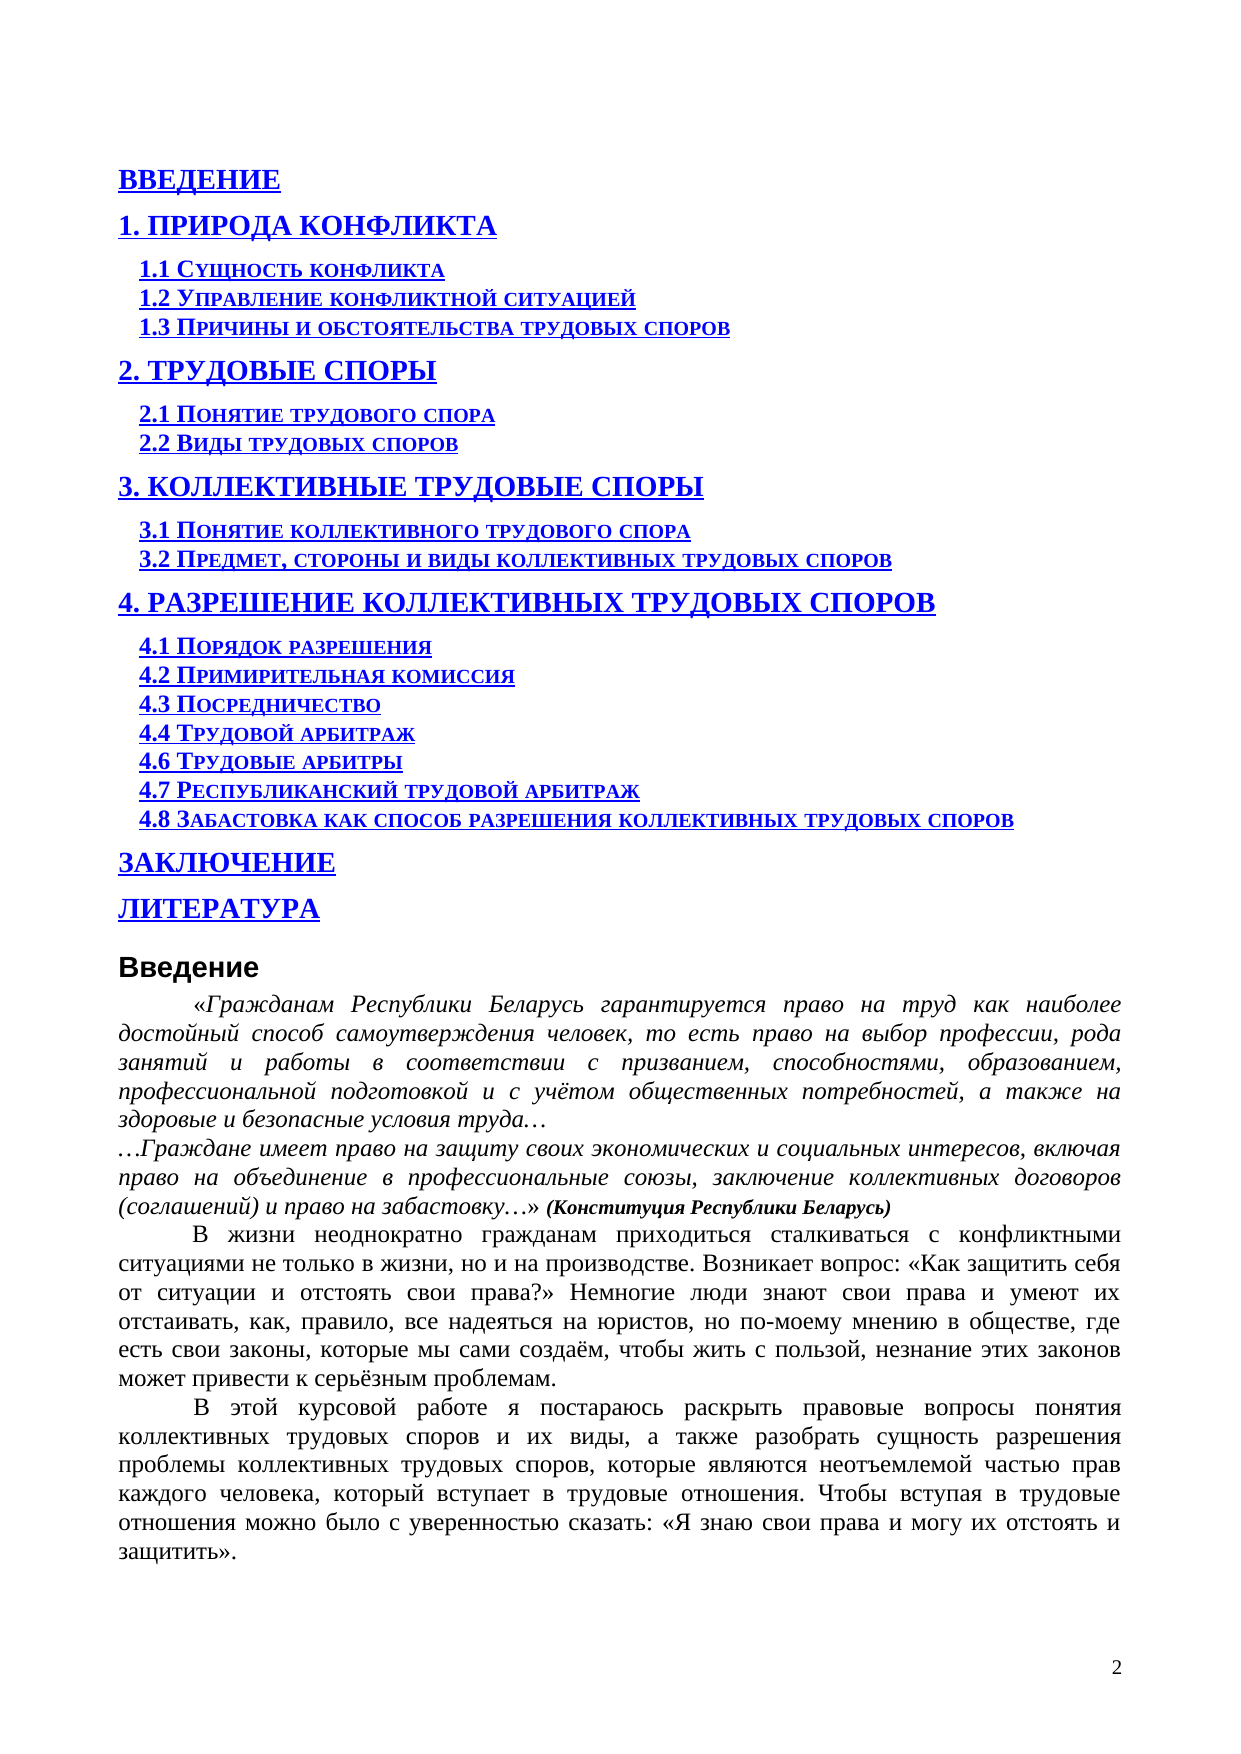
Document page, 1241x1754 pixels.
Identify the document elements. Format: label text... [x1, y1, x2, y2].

text 4. Разрешение коллективных трудовых споров 16 [118, 585, 1122, 619]
text 2.1 Понятие трудового спора 12 [139, 399, 1122, 428]
text 4.7 Республиканский трудовой арбитраж 19 [139, 775, 1122, 804]
text 4.3 Посредничество 18 [139, 689, 1122, 718]
text 4.8 Забастовка как способ разрешения коллективных трудовых споров 22 [139, 804, 1122, 833]
text 1.1 Сyщность конфликта 3 [139, 254, 1122, 283]
text 2.2 Виды трудовых споров 12 [139, 428, 1122, 457]
text Заключение 24 [118, 845, 1122, 879]
text 1.3 Причины и обстоятельства трудовых споров 9 [139, 312, 1122, 341]
text 4.6 Трудовые арбитры 19 [139, 746, 1122, 775]
text 3.2 Предмет, стороны и виды коллективных трудовых споров 14 [139, 544, 1122, 573]
text «Гражданам Республики Беларусь гарантируется право на труд как наиболее достойный способ самоутверждения человек, то есть право на выбор профессии, рода занятий и работы в соответствии с призванием, способностями, образованием, профессиональной подготовкой и с учётом общественных потребностей, а также на здоровые и безопасные условия труда… [118, 989, 1122, 1133]
text 3. Коллективные трудовые споры 14 [118, 469, 1122, 503]
text Литература 25 [118, 891, 1122, 925]
text 4.2 Примирительная комиссия 17 [139, 660, 1122, 689]
text 3.1 Понятие коллективного трудового спора 14 [139, 515, 1122, 544]
text …Граждане имеет право на защиту своих экономических и социальных интересов, включая право на объединение в профессиональные союзы, заключение коллективных договоров (соглашений) и право на забастовку…» (Конституция Республики Беларусь) [118, 1133, 1122, 1219]
text 2. Трудовые споры 12 [118, 353, 1122, 387]
text 1.2 Управление конфликтной ситуацией 6 [139, 283, 1122, 312]
text В жизни неоднократно гражданам приходиться сталкиваться с конфликтными ситуациями не только в жизни, но и на производстве. Возникает вопрос: «Как защитить себя от ситуации и отстоять свои права?» Немногие люди знают свои права и умеют их отстаивать, как, правило, все надеяться на юристов, но по-моему мнению в обществе, где есть свои законы, которые мы сами создаём, чтобы жить с пользой, незнание этих законов может привести к серьёзным проблемам. [118, 1219, 1122, 1392]
text Введение 2 [118, 162, 1122, 196]
text В этой курсовой работе я постараюсь раскрыть правовые вопросы понятия коллективных трудовых споров и их виды, а также разобрать сущность разрешения проблемы коллективных трудовых споров, которые являются неотъемлемой частью прав каждого человека, который вступает в трудовые отношения. Чтобы вступая в трудовые отношения можно было с уверенностью сказать: «Я знаю свои права и могу их отстоять и защитить». [118, 1392, 1122, 1564]
text 4.1 Порядок разрешения 16 [139, 631, 1122, 660]
subtitle Введение [118, 950, 1122, 983]
text 4.4 Трудовой арбитраж 18 [139, 718, 1122, 746]
text 1. Природа конфликта 3 [118, 208, 1122, 242]
